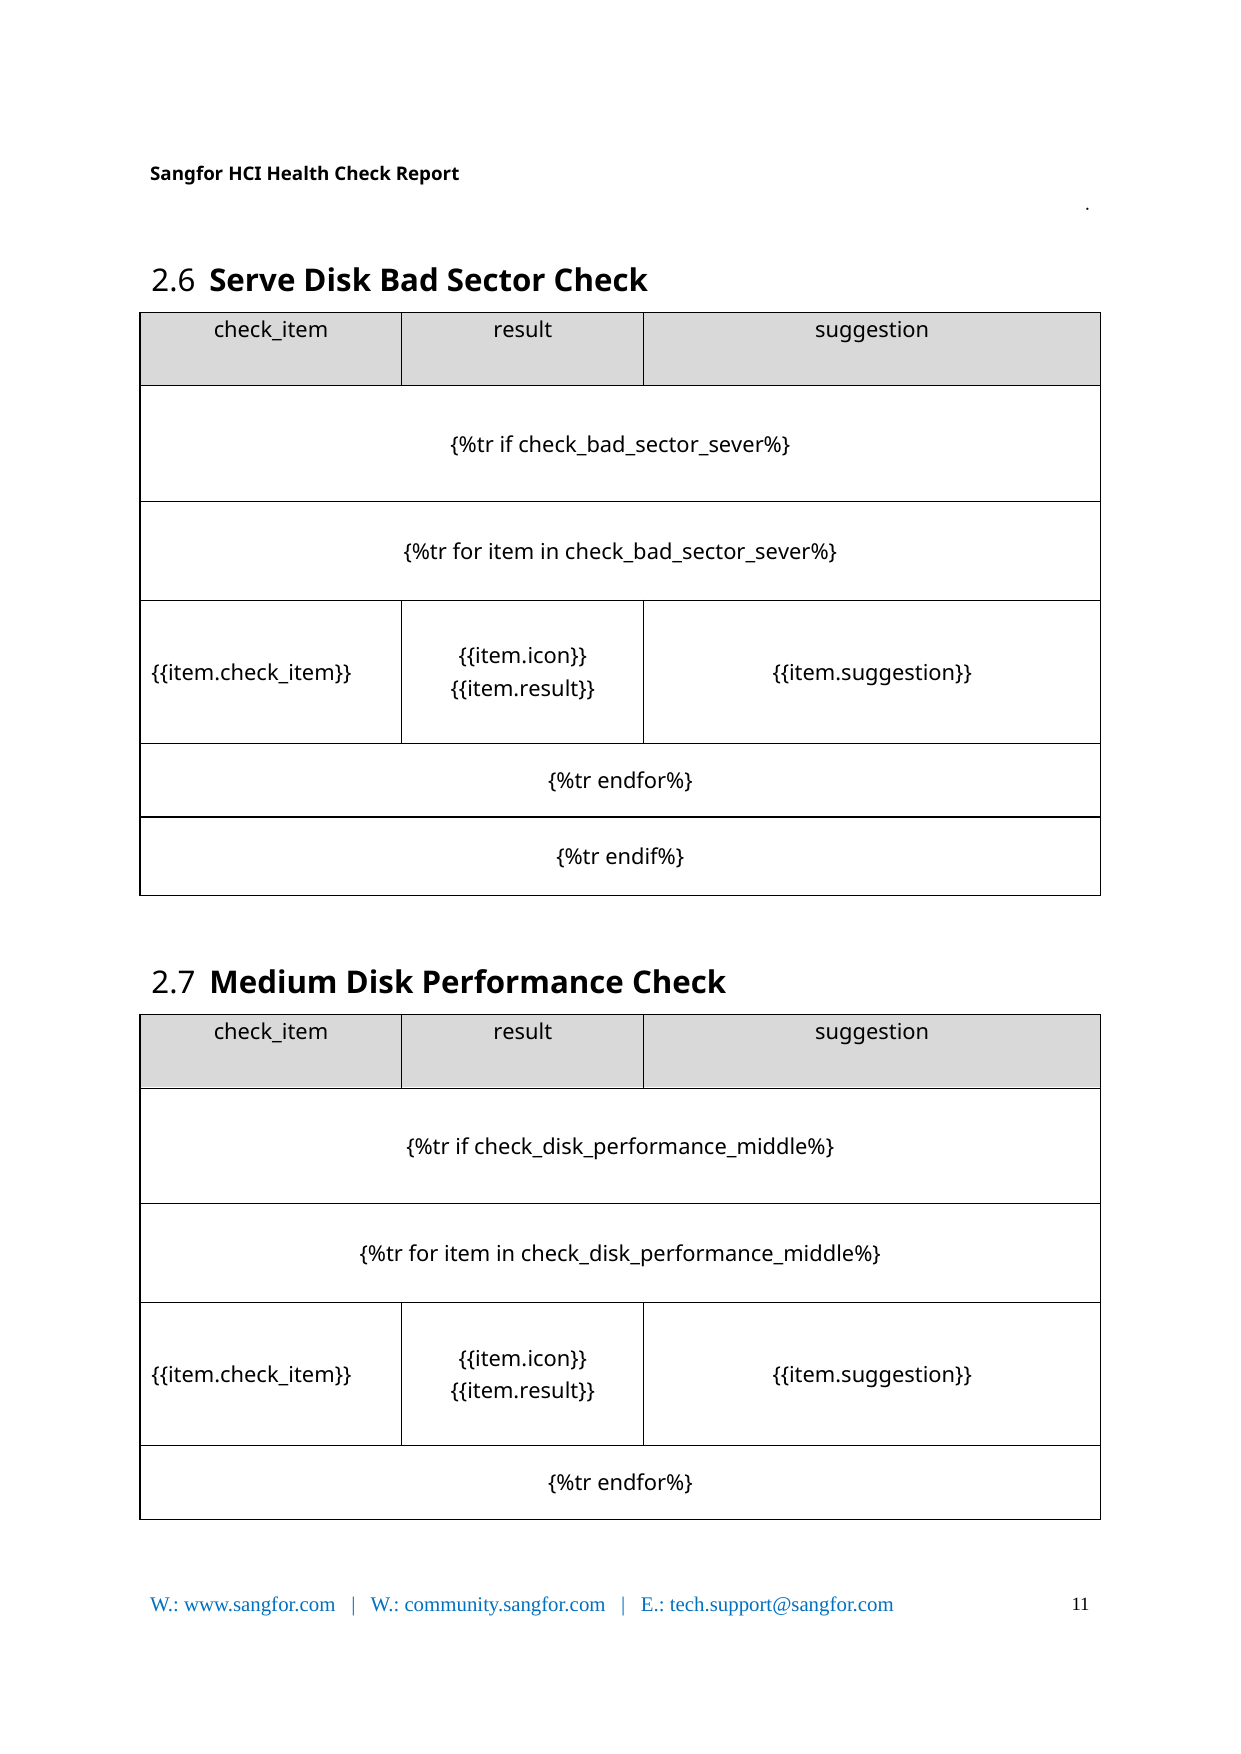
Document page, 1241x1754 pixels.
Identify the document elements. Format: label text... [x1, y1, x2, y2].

table_cell {%tr endfor%} [141, 744, 1100, 816]
table_cell {%tr endif%} [141, 818, 1100, 894]
table_cell {%tr endfor%} [141, 1446, 1100, 1518]
table_cell {{item.check_item}} [141, 601, 401, 743]
table_header check_item [141, 1015, 401, 1087]
list Serve Disk Bad Sector Check [151, 247, 1090, 312]
table_header suggestion [644, 1015, 1100, 1087]
table_header check_item [141, 313, 401, 385]
table_cell {{item.icon}} {{item.result}} [402, 1303, 643, 1445]
table_cell {%tr if check_bad_sector_sever%} [141, 386, 1100, 501]
table_cell {{item.suggestion}} [644, 1303, 1100, 1445]
table_cell {%tr for item in check_bad_sector_sever%} [141, 502, 1100, 599]
table_header suggestion [644, 313, 1100, 385]
table_header result [402, 313, 643, 385]
table_cell {{item.icon}} {{item.result}} [402, 601, 643, 743]
table_cell {{item.suggestion}} [644, 601, 1100, 743]
list Medium Disk Performance Check [151, 949, 1090, 1014]
table_cell {%tr if check_disk_performance_middle%} [141, 1089, 1100, 1203]
table_cell {%tr for item in check_disk_performance_middle%} [141, 1204, 1100, 1302]
table_cell {{item.check_item}} [141, 1303, 401, 1445]
table_header result [402, 1015, 643, 1087]
